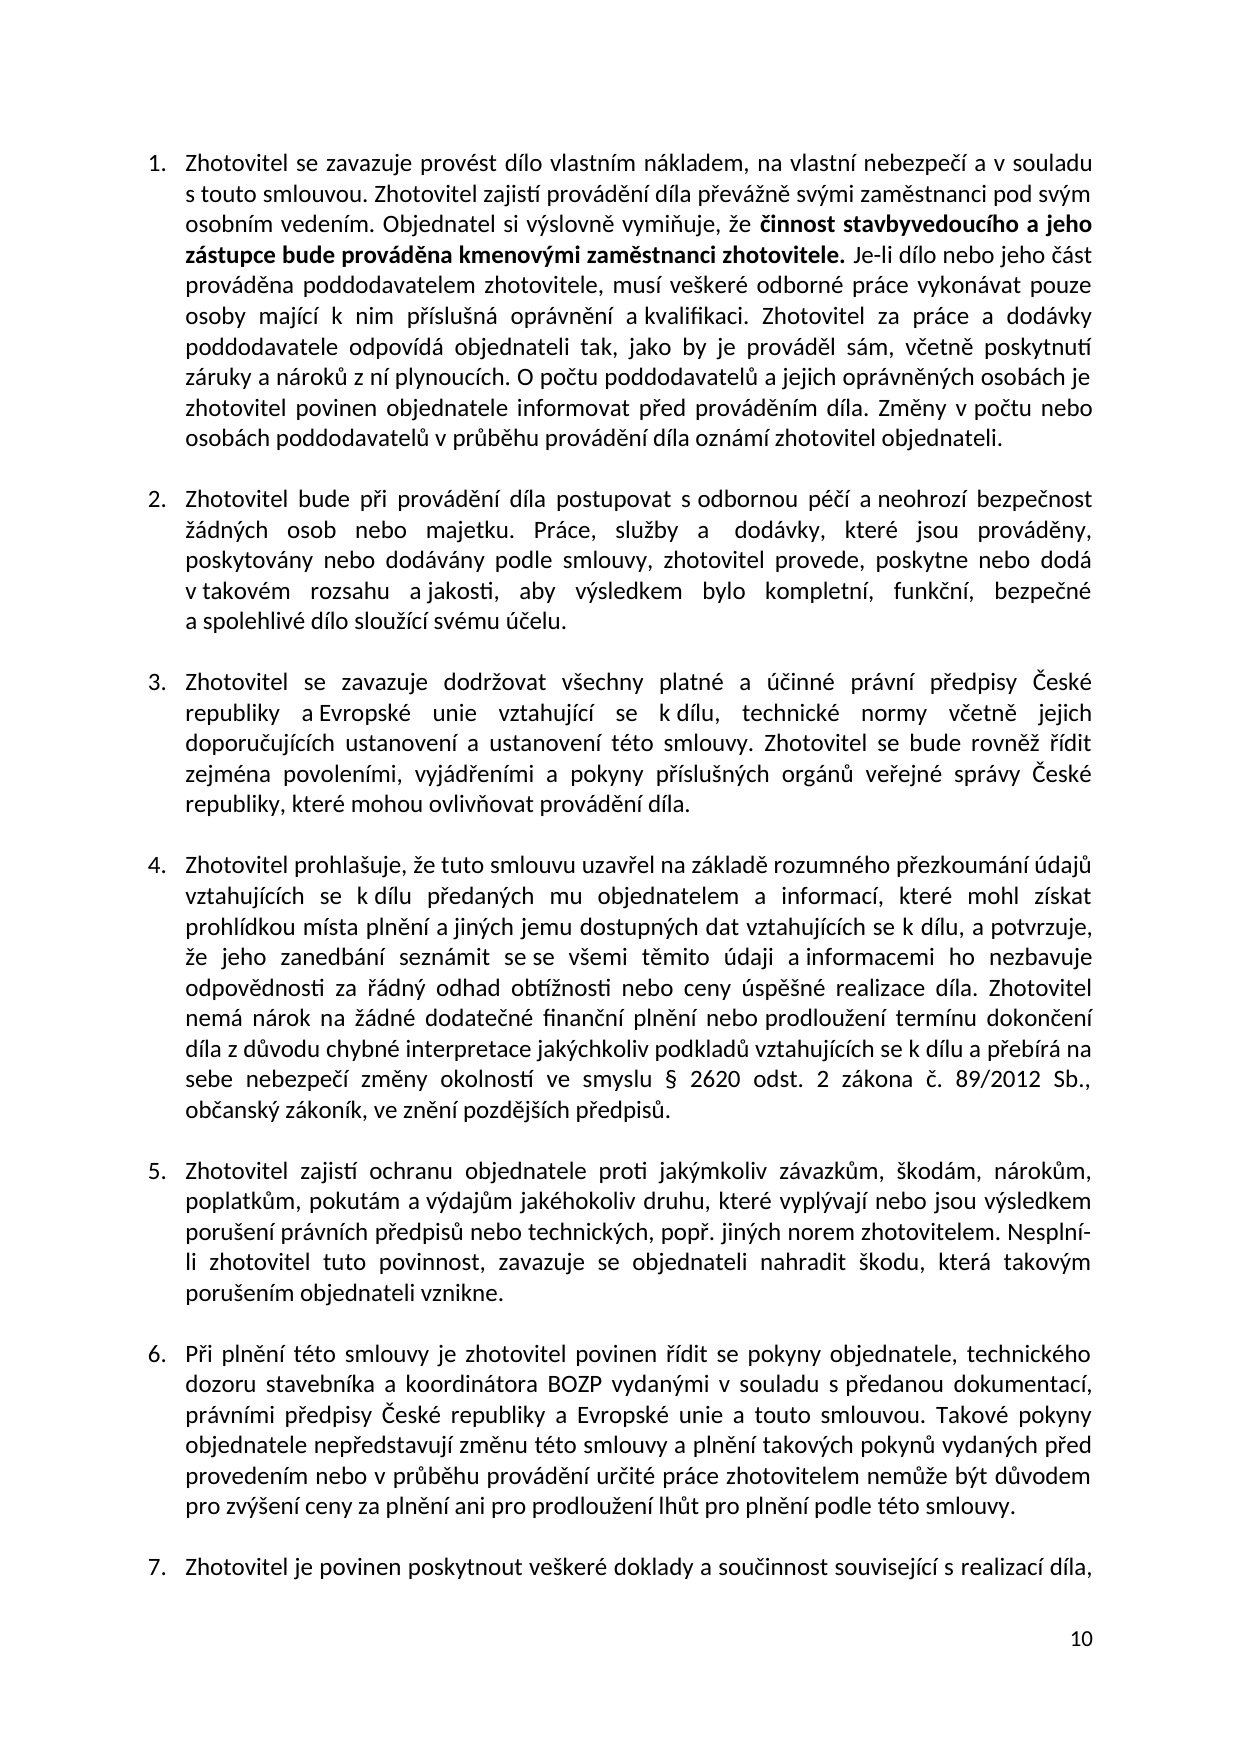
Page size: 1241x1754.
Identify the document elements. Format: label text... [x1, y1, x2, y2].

list Zhotovitel zajistí ochranu objednatele proti jakýmkoliv závazkům, škodám, nárokům, poplatkům, pokutám a výdajům jakéhokoliv druhu, které vyplývají nebo jsou výsledkem porušení právních předpisů nebo technických, popř. jiných norem zhotovitelem. Nesplní-li zhotovitel tuto povinnost, zavazuje se objednateli nahradit škodu, která takovým porušením objednateli vznikne. [148, 1155, 1093, 1307]
list Zhotovitel se zavazuje provést dílo vlastním nákladem, na vlastní nebezpečí a v souladu s touto smlouvou. Zhotovitel zajistí provádění díla převážně svými zaměstnanci pod svým osobním vedením. Objednatel si výslovně vymiňuje, že činnost stavbyvedoucího a jeho zástupce bude prováděna kmenovými zaměstnanci zhotovitele. Je-li dílo nebo jeho část prováděna poddodavatelem zhotovitele, musí veškeré odborné práce vykonávat pouze osoby mající k nim příslušná oprávnění a kvalifikaci. Zhotovitel za práce a dodávky poddodavatele odpovídá objednateli tak, jako by je prováděl sám, včetně poskytnutí záruky a nároků z ní plynoucích. O počtu poddodavatelů a jejich oprávněných osobách je zhotovitel povinen objednatele informovat před prováděním díla. Změny v počtu nebo osobách poddodavatelů v průběhu provádění díla oznámí zhotovitel objednateli. [148, 148, 1093, 453]
list Při plnění této smlouvy je zhotovitel povinen řídit se pokyny objednatele, technického dozoru stavebníka a koordinátora BOZP vydanými v souladu s předanou dokumentací, právními předpisy České republiky a Evropské unie a touto smlouvou. Takové pokyny objednatele nepředstavují změnu této smlouvy a plnění takových pokynů vydaných před provedením nebo v průběhu provádění určité práce zhotovitelem nemůže být důvodem pro zvýšení ceny za plnění ani pro prodloužení lhůt pro plnění podle této smlouvy. [148, 1338, 1093, 1521]
list Zhotovitel se zavazuje dodržovat všechny platné a účinné právní předpisy České republiky a Evropské unie vztahující se k dílu, technické normy včetně jejich doporučujících ustanovení a ustanovení této smlouvy. Zhotovitel se bude rovněž řídit zejména povoleními, vyjádřeními a pokyny příslušných orgánů veřejné správy České republiky, které mohou ovlivňovat provádění díla. [148, 666, 1093, 819]
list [148, 1552, 1093, 1582]
list Zhotovitel prohlašuje, že tuto smlouvu uzavřel na základě rozumného přezkoumání údajů vztahujících se k dílu předaných mu objednatelem a informací, které mohl získat prohlídkou místa plnění a jiných jemu dostupných dat vztahujících se k dílu, a potvrzuje, že jeho zanedbání seznámit se se všemi těmito údaji a informacemi ho nezbavuje odpovědnosti za řádný odhad obtížnosti nebo ceny úspěšné realizace díla. Zhotovitel nemá nárok na žádné dodatečné finanční plnění nebo prodloužení termínu dokončení díla z důvodu chybné interpretace jakýchkoliv podkladů vztahujících se k dílu a přebírá na sebe nebezpečí změny okolností ve smyslu § 2620 odst. 2 zákona č. 89/2012 Sb., občanský zákoník, ve znění pozdějších předpisů. [148, 849, 1093, 1124]
list Zhotovitel bude při provádění díla postupovat s odbornou péčí a neohrozí bezpečnost žádných osob nebo majetku. Práce, služby a dodávky, které jsou prováděny, poskytovány nebo dodávány podle smlouvy, zhotovitel provede, poskytne nebo dodá v takovém rozsahu a jakosti, aby výsledkem bylo kompletní, funkční, bezpečné a spolehlivé dílo sloužící svému účelu. [148, 483, 1093, 636]
